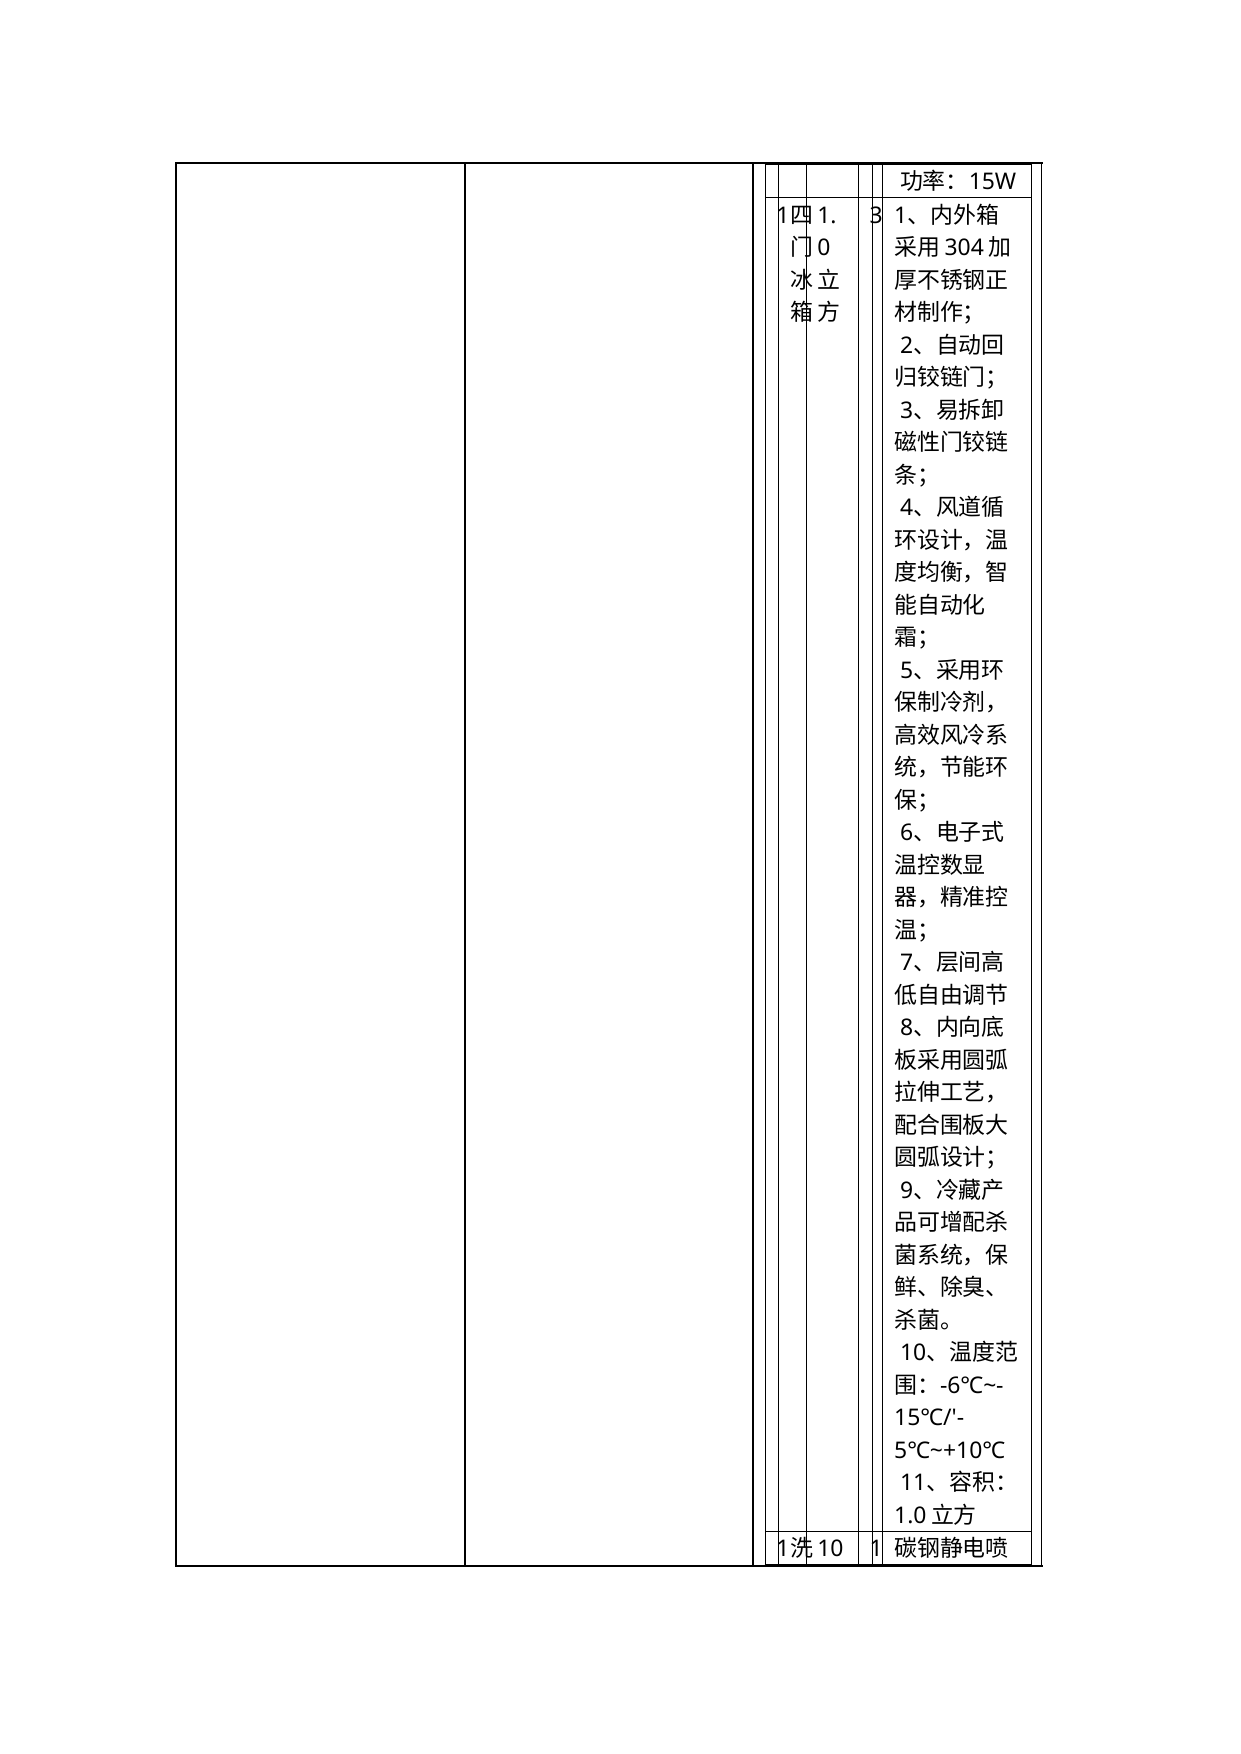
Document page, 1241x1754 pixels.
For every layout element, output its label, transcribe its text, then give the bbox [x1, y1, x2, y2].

table_cell [766, 198, 778, 1531]
table_cell [807, 165, 858, 197]
table_cell [754, 164, 765, 1565]
table_cell [883, 165, 1031, 197]
table_cell [766, 1532, 778, 1564]
table_cell [859, 165, 872, 197]
table_cell [807, 1532, 858, 1564]
table_cell [873, 1532, 882, 1564]
table_cell [766, 165, 778, 197]
table_cell [883, 1532, 1031, 1564]
table_cell [1032, 164, 1041, 1565]
table_cell [873, 165, 882, 197]
table_cell [779, 165, 806, 197]
table_cell [873, 198, 882, 1531]
table_cell [779, 1532, 806, 1564]
table_cell [807, 198, 858, 1531]
table_cell [859, 198, 872, 1531]
table_cell [779, 198, 806, 1531]
table_cell [883, 198, 1031, 1531]
table_cell [859, 1532, 872, 1564]
table_cell 1 [177, 164, 464, 1565]
table_cell ▲ [466, 164, 752, 1565]
